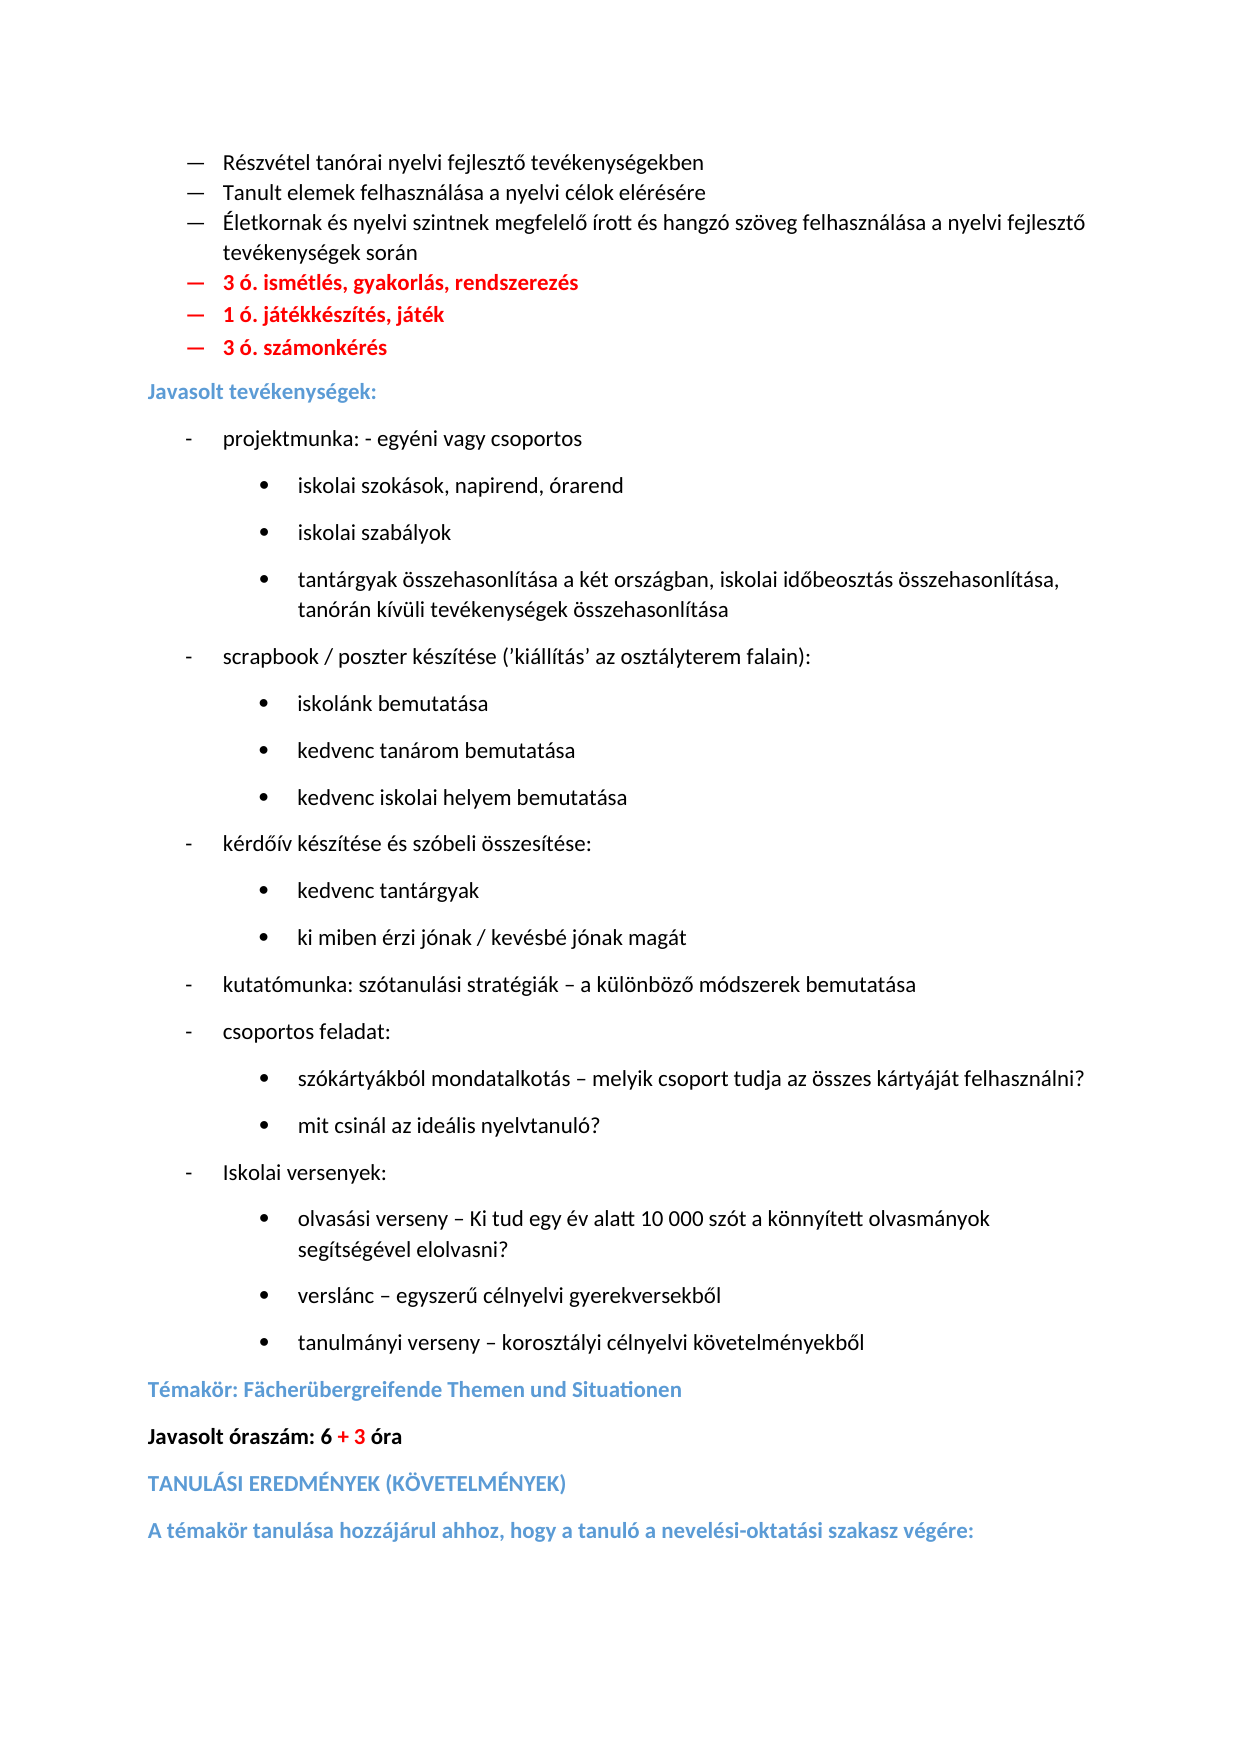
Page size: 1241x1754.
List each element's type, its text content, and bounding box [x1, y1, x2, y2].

text Témakör: Fächerübergreifende Themen und Situationen [148, 1375, 1093, 1403]
list Életkornak és nyelvi szintnek megfelelő írott és hangzó szöveg felhasználása a nyelvi fejlesztő tevékenységek során [185, 208, 1093, 266]
list szókártyákból mondatalkotás – melyik csoport tudja az összes kártyáját felhasználni? [260, 1064, 1093, 1092]
text A témakör tanulása hozzájárul ahhoz, hogy a tanuló a nevelési-oktatási szakasz végére: [148, 1516, 1093, 1544]
list Iskolai versenyek: [185, 1158, 1093, 1186]
list Részvétel tanórai nyelvi fejlesztő tevékenységekben [185, 148, 1093, 176]
list olvasási verseny – Ki tud egy év alatt 10 000 szót a könnyített olvasmányok segítségével elolvasni? [260, 1204, 1093, 1263]
text Javasolt óraszám: 6 + 3 óra [148, 1422, 1093, 1450]
list kedvenc tanárom bemutatása [259, 736, 1093, 764]
list kedvenc tantárgyak [259, 876, 1093, 904]
list 3 ó. számonkérés [185, 333, 1093, 361]
list iskolai szabályok [260, 518, 1093, 546]
list 3 ó. ismétlés, gyakorlás, rendszerezés [185, 268, 1093, 296]
list projektmunka: - egyéni vagy csoportos [185, 424, 1093, 452]
list mit csinál az ideális nyelvtanuló? [260, 1111, 1093, 1139]
list kutatómunka: szótanulási stratégiák – a különböző módszerek bemutatása [185, 970, 1093, 998]
list kedvenc iskolai helyem bemutatása [259, 783, 1093, 811]
list scrapbook / poszter készítése (’kiállítás’ az osztályterem falain): [185, 642, 1093, 670]
text TANULÁSI EREDMÉNYEK (KÖVETELMÉNYEK) [148, 1469, 1093, 1497]
list ki miben érzi jónak / kevésbé jónak magát [259, 923, 1093, 951]
list iskolánk bemutatása [259, 689, 1093, 717]
list Tanult elemek felhasználása a nyelvi célok elérésére [185, 178, 1093, 206]
list 1 ó. játékkészítés, játék [185, 301, 1093, 329]
list kérdőív készítése és szóbeli összesítése: [185, 829, 1093, 858]
text Javasolt tevékenységek: [148, 377, 1093, 406]
list csoportos feladat: [185, 1017, 1093, 1045]
list tanulmányi verseny – korosztályi célnyelvi követelményekből [260, 1328, 1093, 1357]
list iskolai szokások, napirend, órarend [260, 471, 1093, 499]
list verslánc – egyszerű célnyelvi gyerekversekből [260, 1282, 1093, 1310]
list tantárgyak összehasonlítása a két országban, iskolai időbeosztás összehasonlítása, tanórán kívüli tevékenységek összehasonlítása [260, 565, 1093, 623]
